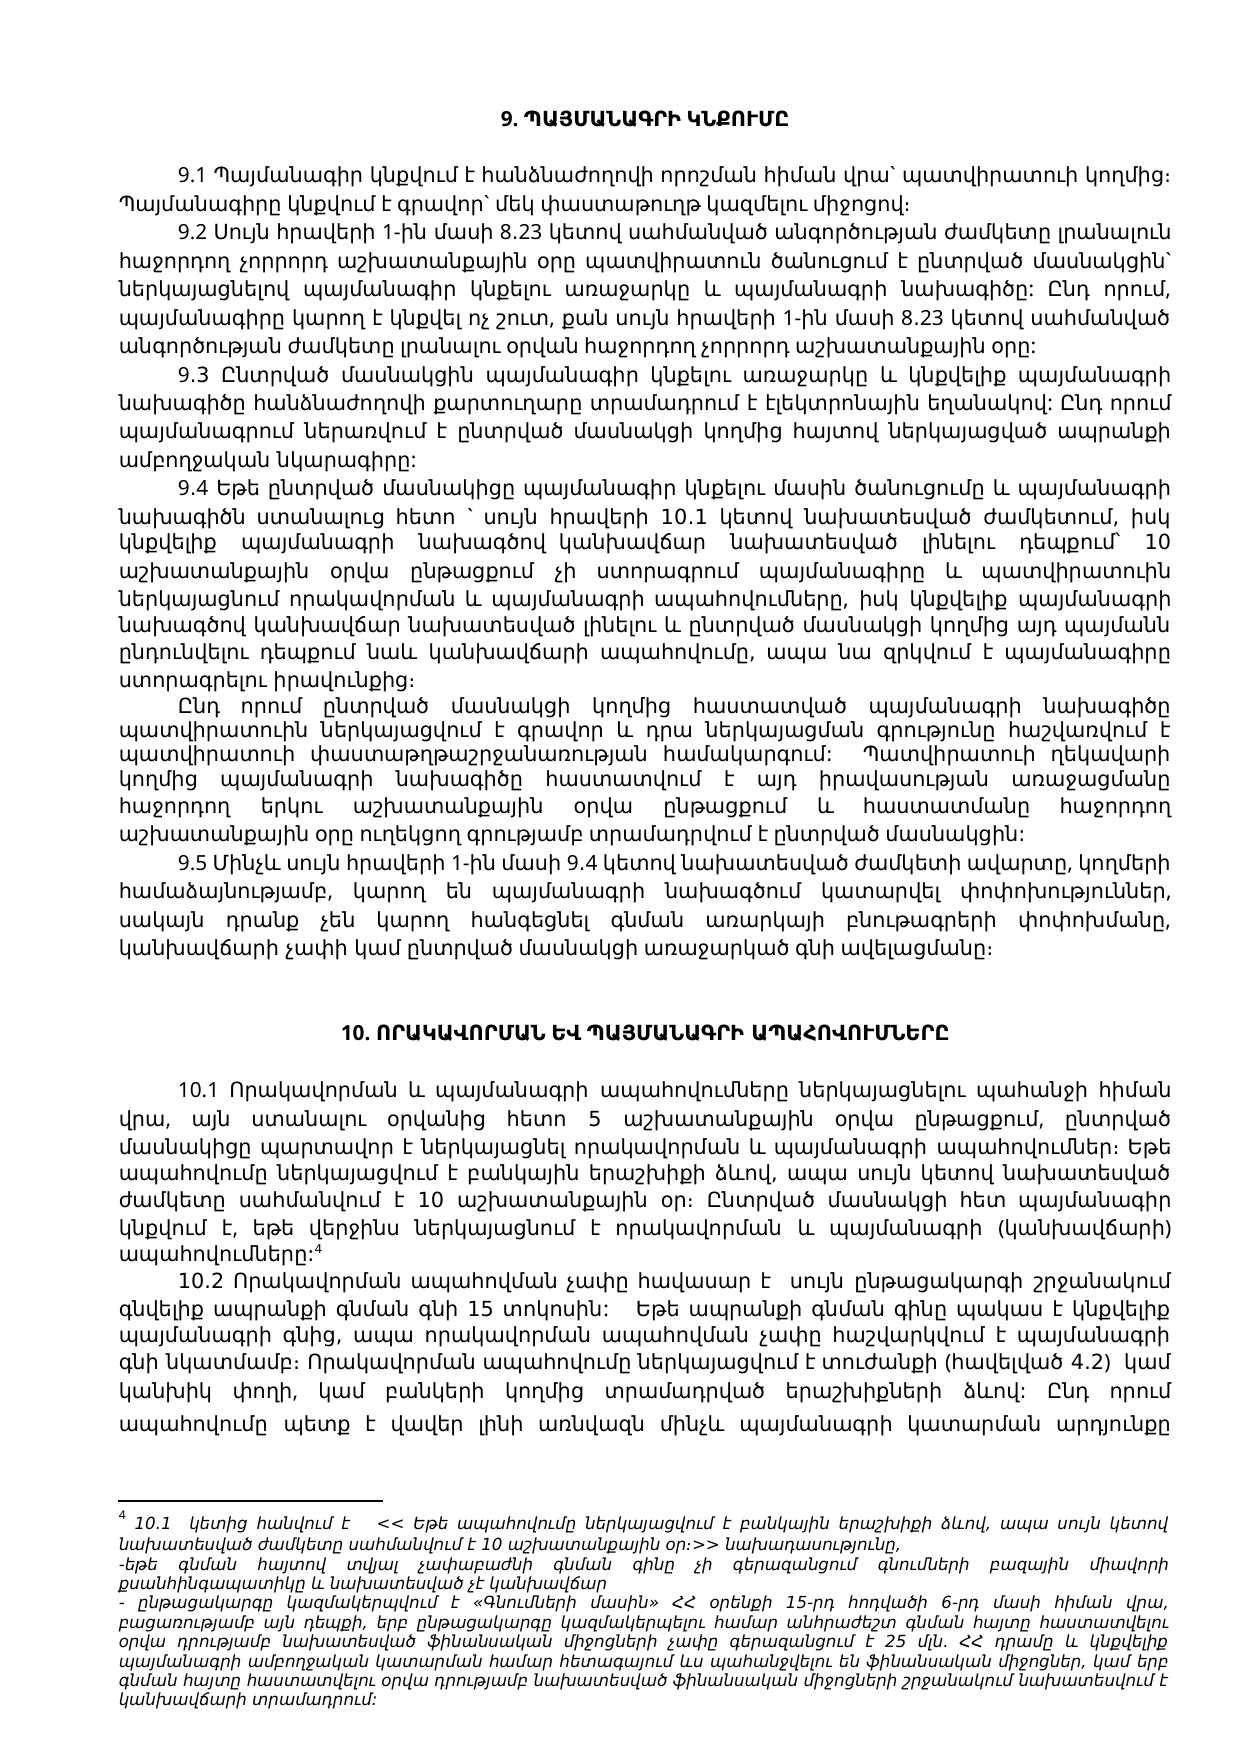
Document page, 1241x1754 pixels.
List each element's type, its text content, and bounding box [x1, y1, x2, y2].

text 9.1 Պայմանագիր կնքվում է հանձնաժողովի որոշման հիման վրա` պատվիրատուի կողմից։ Պայմանագիրը կնքվում է գրավոր` մեկ փաստաթուղթ կազմելու միջոցով։ [118, 161, 1171, 217]
text 9.5 Մինչև սույն հրավերի 1-ին մասի 9.4 կետով նախատեսված ժամկետի ավարտը, կողմերի համաձայնությամբ, կարող են պայմանագրի նախագծում կատարվել փոփոխություններ, սակայն դրանք չեն կարող հանգեցնել գնման առարկայի բնութագրերի փոփոխմանը, կանխավճարի չափի կամ ընտրված մասնակցի առաջարկած գնի ավելացմանը։ [118, 848, 1171, 962]
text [118, 1266, 1171, 1438]
text 9.4 Եթե ընտրված մասնակիցը պայմանագիր կնքելու մասին ծանուցումը և պայմանագրի նախագիծն ստանալուց հետո ` սույն հրավերի 10․1 կետով նախատեսված ժամկետում, իսկ կնքվելիք պայմանագրի նախագծով կանխավճար նախատեսված լինելու դեպքում՝ 10 աշխատանքային օրվա ընթացքում չի ստորագրում պայմանագիրը և պատվիրատուին ներկայացնում որակավորման և պայմանագրի ապահովումները, իսկ կնքվելիք պայմանագրի նախագծով կանխավճար նախատեսված լինելու և ընտրված մասնակցի կողմից այդ պայմանն ընդունվելու դեպքում նաև կանխավճարի ապահովումը, ապա նա զրկվում է պայմանագիրը ստորագրելու իրավունքից։ [118, 473, 1171, 694]
text 9.3 Ընտրված մասնակցին պայմանագիր կնքելու առաջարկը և կնքվելիք պայմանագրի նախագիծը հանձնաժողովի քարտուղարը տրամադրում է էլեկտրոնային եղանակով: Ընդ որում պայմանագրում ներառվում է ընտրված մասնակցի կողմից հայտով ներկայացված ապրանքի ամբողջական նկարագիրը: [118, 360, 1171, 473]
text 9. ՊԱՅՄԱՆԱԳՐԻ ԿՆՔՈՒՄԸ [118, 104, 1171, 132]
text 9.2 Սույն հրավերի 1-ին մասի 8.23 կետով սահմանված անգործության ժամկետը լրանալուն հաջորդող չորրորդ աշխատանքային օրը պատվիրատուն ծանուցում է ընտրված մասնակցին` ներկայացնելով պայմանագիր կնքելու առաջարկը և պայմանագրի նախագիծը: Ընդ որում, պայմանագիրը կարող է կնքվել ոչ շուտ, քան սույն հրավերի 1-ին մասի 8.23 կետով սահմանված անգործության ժամկետը լրանալու օրվան հաջորդող չորրորդ աշխատանքային օրը: [118, 217, 1171, 360]
text 10. ՈՐԱԿԱՎՈՐՄԱՆ ԵՎ ՊԱՅՄԱՆԱԳՐԻ ԱՊԱՀՈՎՈՒՄՆԵՐԸ [118, 1018, 1171, 1047]
text Ընդ որում ընտրված մասնակցի կողմից հաստատված պայմանագրի նախագիծը պատվիրատուին ներկայացվում է գրավոր և դրա ներկայացման գրությունը հաշվառվում է պատվիրատուի փաստաթղթաշրջանառության համակարգում: Պատվիրատուի ղեկավարի կողմից պայմանագրի նախագիծը հաստատվում է այդ իրավասության առաջացմանը հաջորդող երկու աշխատանքային օրվա ընթացքում և հաստատմանը հաջորդող աշխատանքային օրը ուղեկցող գրությամբ տրամադրվում է ընտրված մասնակցին: [118, 694, 1171, 848]
text 10.1 Որակավորման և պայմանագրի ապահովումները ներկայացնելու պահանջի հիման վրա, այն ստանալու օրվանից հետո 5 աշխատանքային օրվա ընթացքում, ընտրված մասնակիցը պարտավոր է ներկայացնել որակավորման և պայմանագրի ապահովումներ։ Եթե ապահովումը ներկայացվում է բանկային երաշխիքի ձևով, ապա սույն կետով նախատեսված ժամկետը սահմանվում է 10 աշխատանքային օր։ Ընտրված մասնակցի հետ պայմանագիր կնքվում է, եթե վերջինս ներկայացնում է որակավորման և պայմանագրի (կանխավճարի) ապահովումները: [118, 1075, 1171, 1266]
